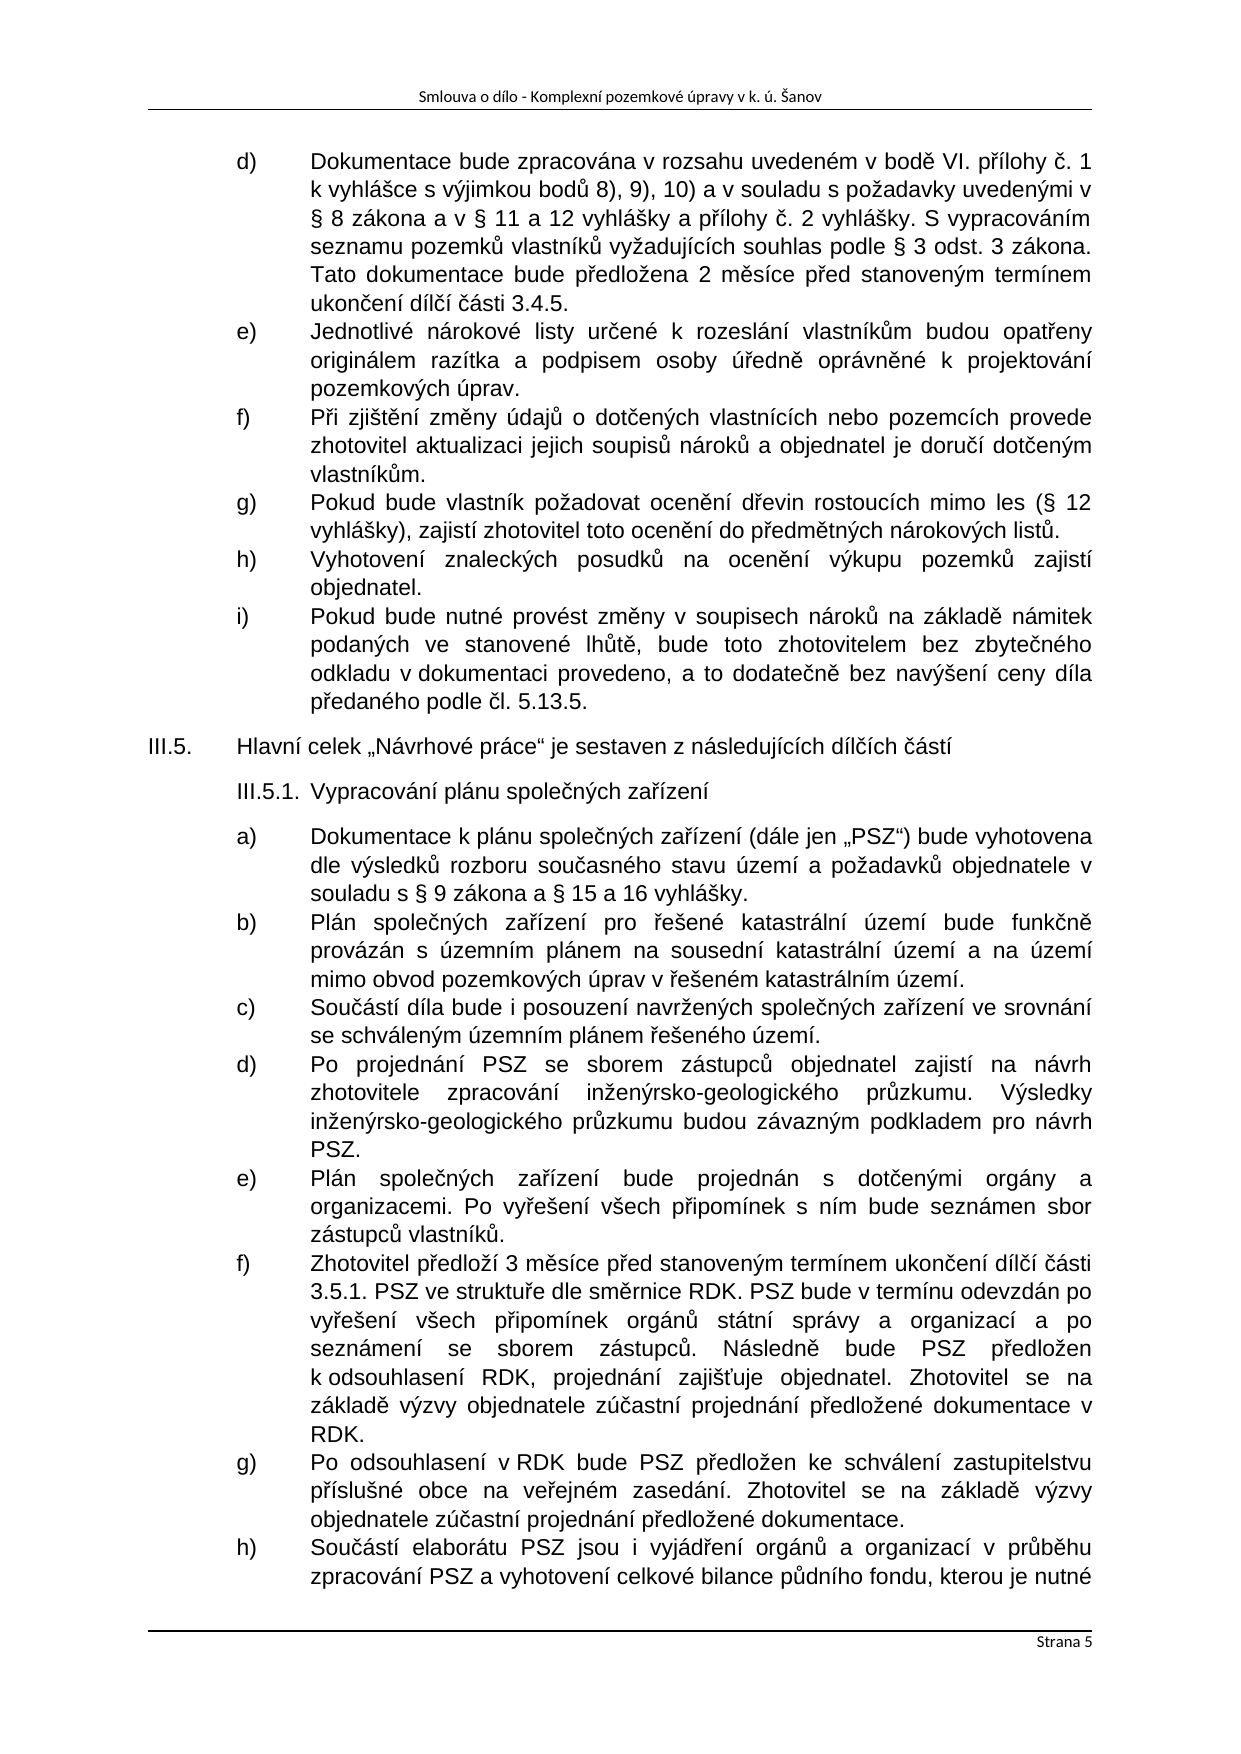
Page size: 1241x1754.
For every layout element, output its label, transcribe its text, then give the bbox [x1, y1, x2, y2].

text Při zjištění změny údajů o dotčených vlastnících nebo pozemcích provede zhotovitel aktualizaci jejich soupisů nároků a objednatel je doručí dotčeným vlastníkům. [236, 404, 1092, 487]
text Pokud bude nutné provést změny v soupisech nároků na základě námitek podaných ve stanovené lhůtě, bude toto zhotovitelem bez zbytečného odkladu v dokumentaci provedeno, a to dodatečně bez navýšení ceny díla předaného podle čl. 5.13.5. [236, 603, 1092, 714]
text Plán společných zařízení bude projednán s dotčenými orgány a organizacemi. Po vyřešení všech připomínek s ním bude seznámen sbor zástupců vlastníků. [236, 1164, 1092, 1248]
text Dokumentace k plánu společných zařízení (dále jen „PSZ“) bude vyhotovena dle výsledků rozboru současného stavu území a požadavků objednatele v souladu s § 9 zákona a § 15 a 16 vyhlášky. [236, 823, 1092, 907]
text Součástí díla bude i posouzení navržených společných zařízení ve srovnání se schváleným územním plánem řešeného území. [236, 994, 1092, 1049]
text Vypracování plánu společných zařízení [236, 778, 1092, 804]
text Zhotovitel předloží 3 měsíce před stanoveným termínem ukončení dílčí části 3.5.1. PSZ ve struktuře dle směrnice RDK. PSZ bude v termínu odevzdán po vyřešení všech připomínek orgánů státní správy a organizací a po seznámení se sborem zástupců. Následně bude PSZ předložen k odsouhlasení RDK, projednání zajišťuje objednatel. Zhotovitel se na základě výzvy objednatele zúčastní projednání předložené dokumentace v RDK. [236, 1250, 1092, 1447]
text Dokumentace bude zpracována v rozsahu uvedeném v bodě VI. přílohy č. 1 k vyhlášce s výjimkou bodů 8), 9), 10) a v souladu s požadavky uvedenými v § 8 zákona a v § 11 a 12 vyhlášky a přílohy č. 2 vyhlášky. S vypracováním seznamu pozemků vlastníků vyžadujících souhlas podle § 3 odst. 3 zákona. Tato dokumentace bude předložena 2 měsíce před stanoveným termínem ukončení dílčí části 3.4.5. [236, 148, 1092, 316]
text Vyhotovení znaleckých posudků na ocenění výkupu pozemků zajistí objednatel. [236, 546, 1092, 601]
text Po projednání PSZ se sborem zástupců objednatel zajistí na návrh zhotovitele zpracování inženýrsko-geologického průzkumu. Výsledky inženýrsko-geologického průzkumu budou závazným podkladem pro návrh PSZ. [236, 1051, 1092, 1162]
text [236, 1534, 1092, 1589]
text Po odsouhlasení v RDK bude PSZ předložen ke schválení zastupitelstvu příslušné obce na veřejném zasedání. Zhotovitel se na základě výzvy objednatele zúčastní projednání předložené dokumentace. [236, 1449, 1092, 1532]
text Pokud bude vlastník požadovat ocenění dřevin rostoucích mimo les (§ 12 vyhlášky), zajistí zhotovitel toto ocenění do předmětných nárokových listů. [236, 489, 1092, 544]
text Jednotlivé nárokové listy určené k rozeslání vlastníkům budou opatřeny originálem razítka a podpisem osoby úředně oprávněné k projektování pozemkových úprav. [236, 318, 1092, 402]
text Plán společných zařízení pro řešené katastrální území bude funkčně provázán s územním plánem na sousední katastrální území a na území mimo obvod pozemkových úprav v řešeném katastrálním území. [236, 909, 1092, 992]
list Hlavní celek „Návrhové práce“ je sestaven z následujících dílčích částí [148, 733, 1092, 759]
